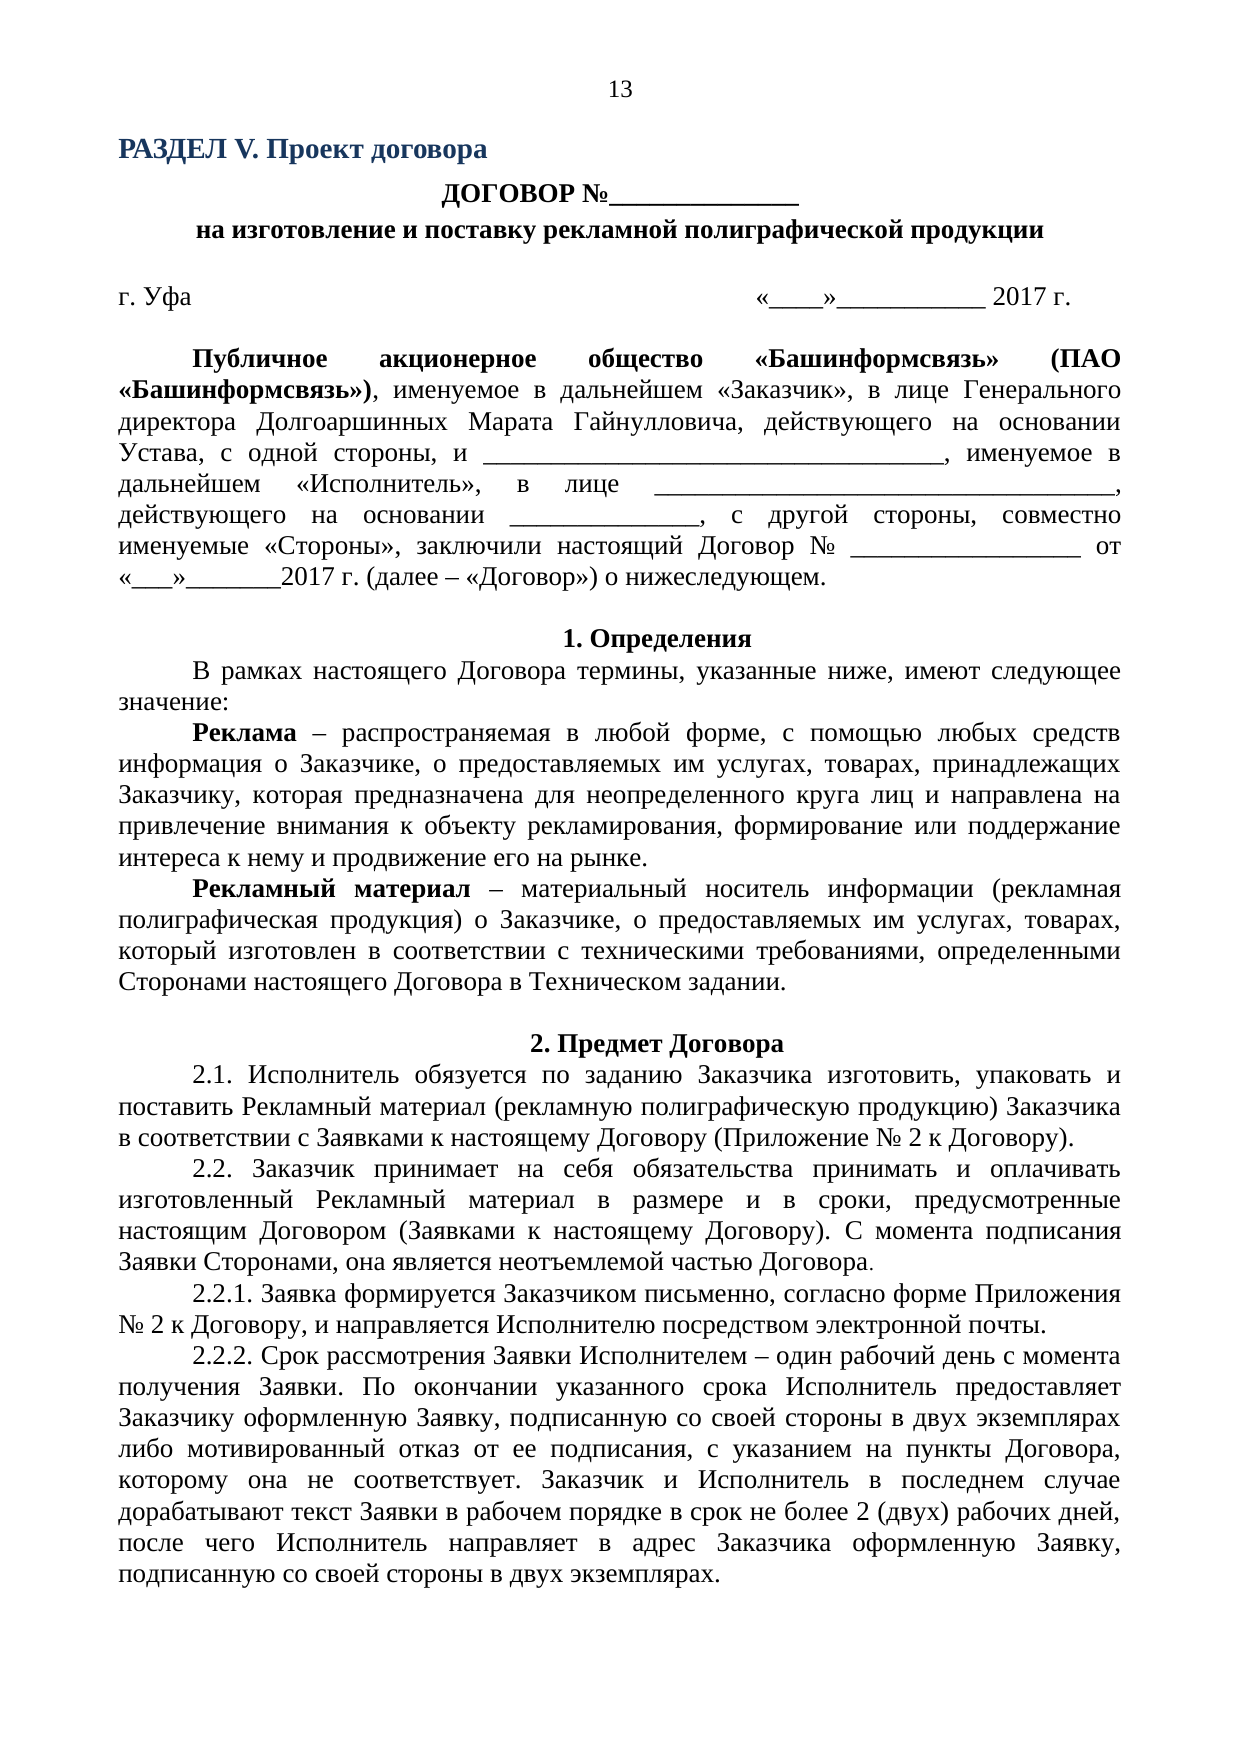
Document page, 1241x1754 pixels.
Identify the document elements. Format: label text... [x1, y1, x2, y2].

text ДОГОВОР №______________ [118, 177, 1122, 208]
text В рамках настоящего Договора термины, указанные ниже, имеют следующее значение: [118, 654, 1122, 716]
text г. Уфа «____»___________ 2017 г. [118, 280, 1122, 311]
text 2. Предмет Договора [192, 1027, 1122, 1059]
text на изготовление и поставку рекламной полиграфической продукции [118, 213, 1122, 244]
text 2.2.1. Заявка формируется Заказчиком письменно, согласно форме Приложения № 2 к Договору, и направляется Исполнителю посредством электронной почты. [118, 1277, 1122, 1339]
text 2.2. Заказчик принимает на себя обязательства принимать и оплачивать изготовленный Рекламный материал в размере и в сроки, предусмотренные настоящим Договором (Заявками к настоящему Договору). С момента подписания Заявки Сторонами, она является неотъемлемой частью Договора. [118, 1152, 1122, 1277]
text Реклама – распространяемая в любой форме, с помощью любых средств информация о Заказчике, о предоставляемых им услугах, товарах, принадлежащих Заказчику, которая предназначена для неопределенного круга лиц и направлена на привлечение внимания к объекту рекламирования, формирование или поддержание интереса к нему и продвижение его на рынке. [118, 716, 1122, 872]
text 2.1. Исполнитель обязуется по заданию Заказчика изготовить, упаковать и поставить Рекламный материал (рекламную полиграфическую продукцию) Заказчика в соответствии с Заявками к настоящему Договору (Приложение № 2 к Договору). [118, 1059, 1122, 1152]
text 2.2.2. Срок рассмотрения Заявки Исполнителем – один рабочий день с момента получения Заявки. По окончании указанного срока Исполнитель предоставляет Заказчику оформленную Заявку, подписанную со своей стороны в двух экземплярах либо мотивированный отказ от ее подписания, с указанием на пункты Договора, которому она не соответствует. Заказчик и Исполнитель в последнем случае дорабатывают текст Заявки в рабочем порядке в срок не более 2 (двух) рабочих дней, после чего Исполнитель направляет в адрес Заказчика оформленную Заявку, подписанную со своей стороны в двух экземплярах. [118, 1339, 1122, 1588]
text Публичное акционерное общество «Башинформсвязь» (ПАО «Башинформсвязь»), именуемое в дальнейшем «Заказчик», в лице Генерального директора Долгоаршинных Марата Гайнулловича, действующего на основании Устава, с одной стороны, и __________________________________, именуемое в дальнейшем «Исполнитель», в лице __________________________________, действующего на основании ______________, с другой стороны, совместно именуемые «Стороны», заключили настоящий Договор № _________________ от «___»_______2017 г. (далее – «Договор») о нижеследующем. [118, 342, 1122, 591]
subtitle РАЗДЕЛ V. Проект договора [118, 131, 1122, 165]
text 1. Определения [192, 623, 1122, 654]
text Рекламный материал – материальный носитель информации (рекламная полиграфическая продукция) о Заказчике, о предоставляемых им услугах, товарах, который изготовлен в соответствии с техническими требованиями, определенными Сторонами настоящего Договора в Техническом задании. [118, 872, 1122, 996]
